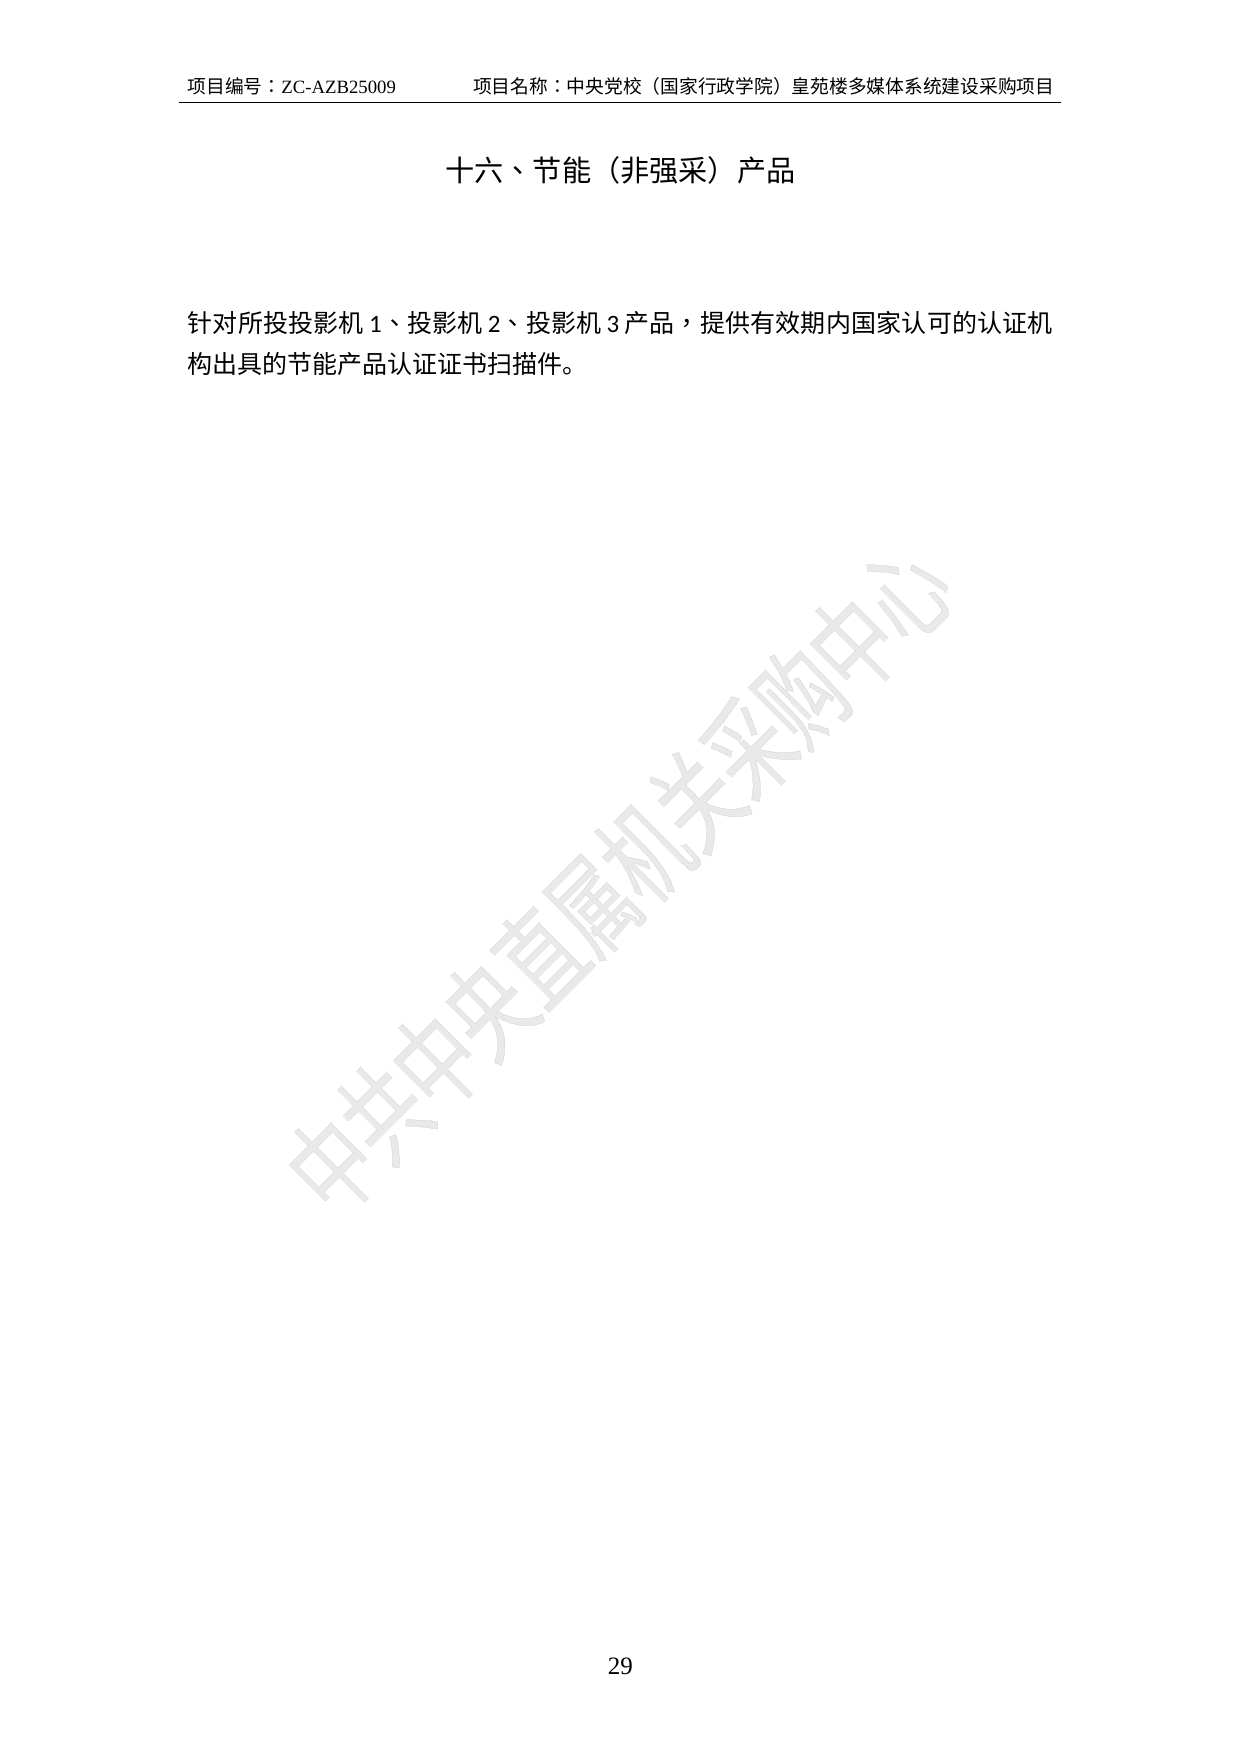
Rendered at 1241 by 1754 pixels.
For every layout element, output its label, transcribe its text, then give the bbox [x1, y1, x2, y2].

text 十六、节能（非强采）产品 [187, 150, 1053, 190]
text 针对所投投影机1、投影机2、投影机3产品，提供有效期内国家认可的认证机构出具的节能产品认证证书扫描件。 [187, 303, 1053, 381]
